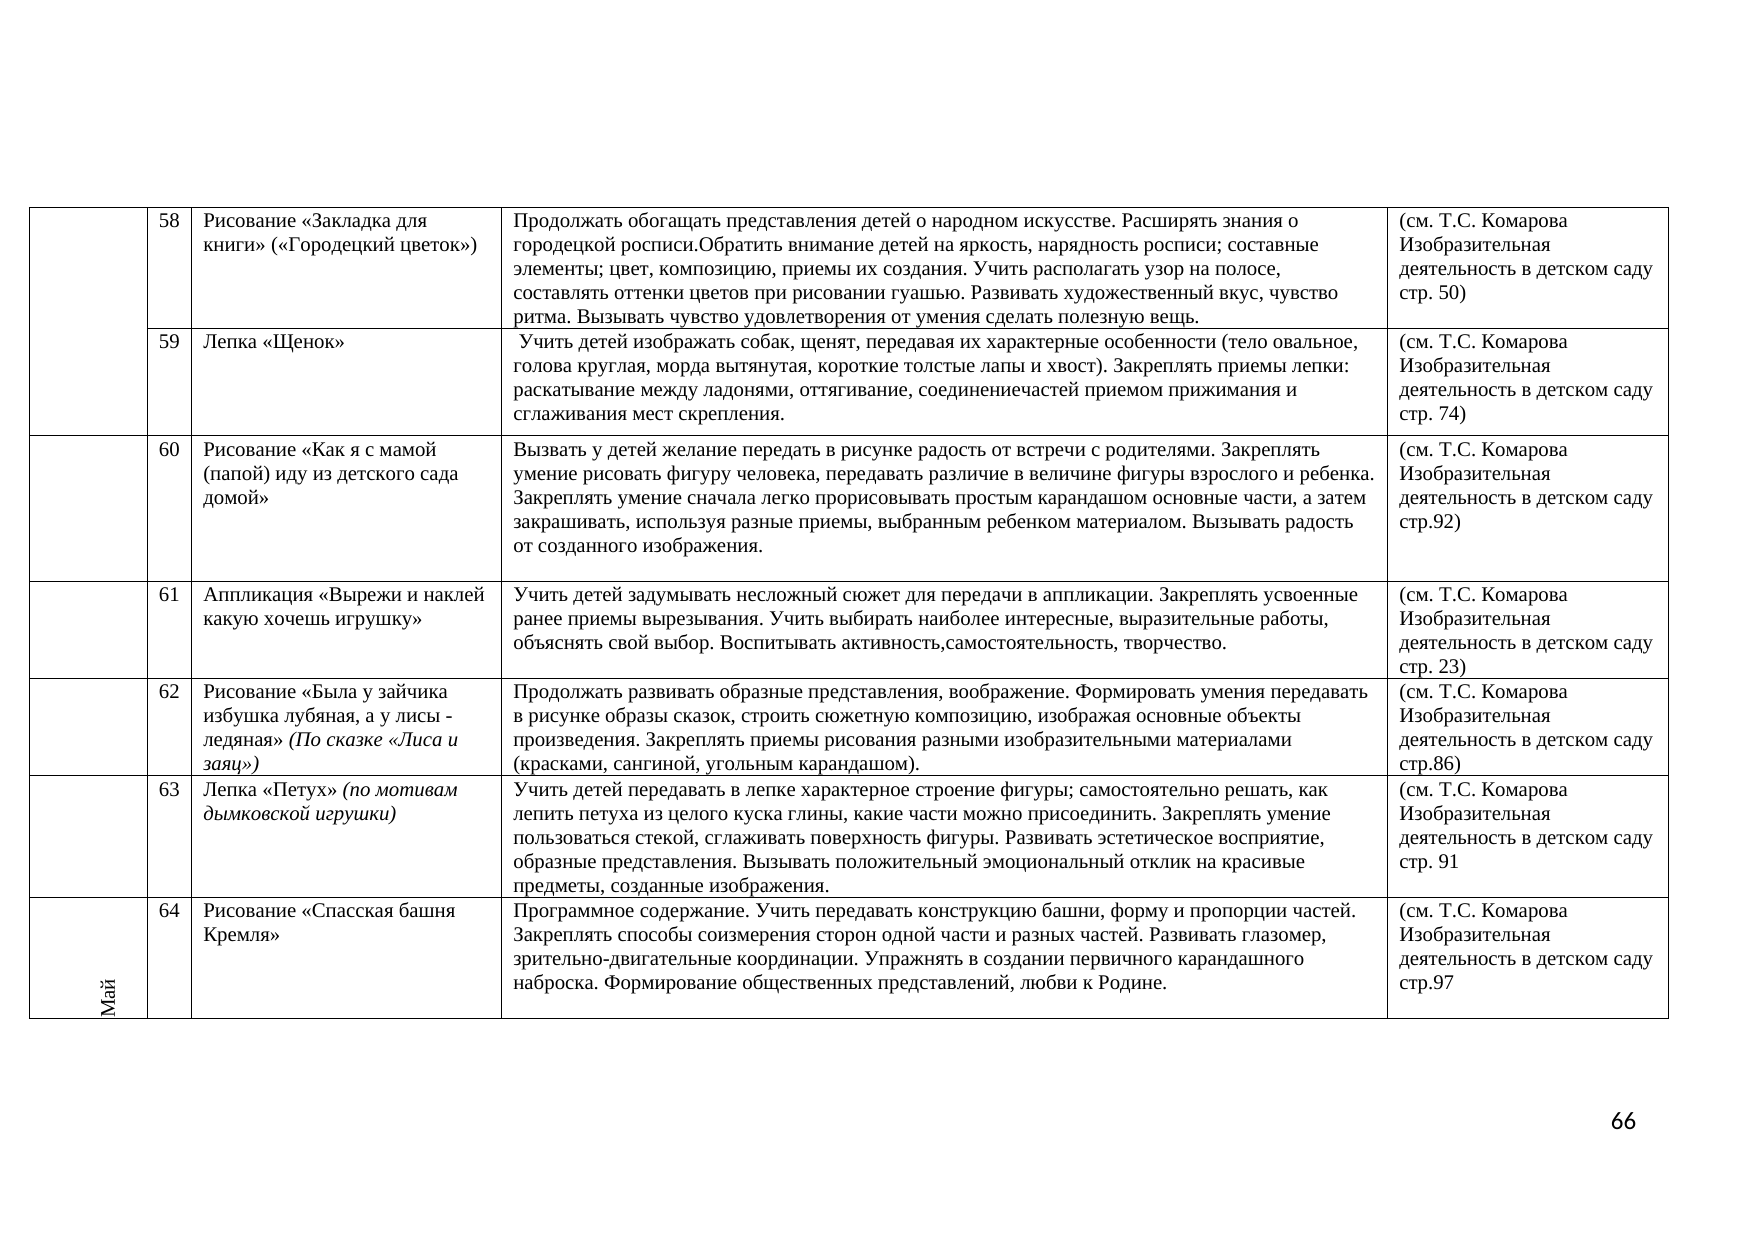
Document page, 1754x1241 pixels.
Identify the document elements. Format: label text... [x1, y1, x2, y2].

table_cell [30, 436, 147, 581]
table_cell (см. Т.С. Комарова Изобразительная деятельность в детском саду стр. 50) [1388, 208, 1668, 328]
table_cell Учить детей задумывать несложный сюжет для передачи в аппликации. Закреплять усвоенные ранее приемы вырезывания. Учить выбирать наиболее интересные, выразительные работы, объяснять свой выбор. Воспитывать активность,самостоятельность, творчество. [502, 582, 1387, 678]
table_cell 58 [148, 208, 191, 328]
table_cell 62 [148, 679, 191, 775]
table_cell Учить детей передавать в лепке характерное строение фигуры; самостоятельно решать, как лепить петуха из целого куска глины, какие части можно присоединить. Закреплять умение пользоваться стекой, сглаживать поверхность фигуры. Развивать эстетическое восприятие, образные представления. Вызывать положительный эмоциональный отклик на красивые предметы, созданные изображения. [502, 776, 1387, 897]
table_cell 61 [148, 582, 191, 678]
table_cell Продолжать обогащать представления детей о народном искусстве. Расширять знания о городецкой росписи.Обратить внимание детей на яркость, нарядность росписи; составные элементы; цвет, композицию, приемы их создания. Учить располагать узор на полосе, составлять оттенки цветов при рисовании гуашью. Развивать художественный вкус, чувство ритма. Вызывать чувство удовлетворения от умения сделать полезную вещь. [502, 208, 1387, 328]
table_cell Рисование «Закладка для книги» («Городецкий цветок») [192, 208, 501, 328]
table_cell Вызвать у детей желание передать в рисунке радость от встречи с родителями. Закреплять умение рисовать фигуру человека, передавать различие в величине фигуры взрослого и ребенка. Закреплять умение сначала легко прорисовывать простым карандашом основные части, а затем закрашивать, используя разные приемы, выбранным ребенком материалом. Вызывать радость от созданного изображения. [502, 436, 1387, 581]
table_cell [30, 679, 147, 775]
table_cell Аппликация «Вырежи и наклей какую хочешь игрушку» [192, 582, 501, 678]
table_cell Рисование «Как я с мамой (папой) иду из детского сада домой» [192, 436, 501, 581]
table_cell Рисование «Была у зайчика избушка лубяная, а у лисы - ледяная» (По сказке «Лиса и заяц») [192, 679, 501, 775]
table_cell (см. Т.С. Комарова Изобразительная деятельность в детском саду стр. 74) [1388, 329, 1668, 435]
table_cell Лепка «Петух» (по мотивам дымковской игрушки) [192, 776, 501, 897]
table_cell (см. Т.С. Комарова Изобразительная деятельность в детском саду стр. 91 [1388, 776, 1668, 897]
table_cell (см. Т.С. Комарова Изобразительная деятельность в детском саду стр.97 [1388, 898, 1668, 1018]
table_cell 59 [148, 329, 191, 435]
table_cell Учить детей изображать собак, щенят, передавая их характерные особенности (тело овальное, голова круглая, морда вытянутая, короткие толстые лапы и хвост). Закреплять приемы лепки: раскатывание между ладонями, оттягивание, соединениечастей приемом прижимания и сглаживания мест скрепления. [502, 329, 1387, 435]
table_cell Продолжать развивать образные представления, воображение. Формировать умения передавать в рисунке образы сказок, строить сюжетную композицию, изображая основные объекты произведения. Закреплять приемы рисования разными изобразительными материалами (красками, сангиной, угольным карандашом). [502, 679, 1387, 775]
table_cell (см. Т.С. Комарова Изобразительная деятельность в детском саду стр.92) [1388, 436, 1668, 581]
table_cell Программное содержание. Учить передавать конструкцию башни, форму и пропорции частей. Закреплять способы соизмерения сторон одной части и разных частей. Развивать глазомер, зрительно-двигательные координации. Упражнять в создании первичного карандашного наброска. Формирование общественных представлений, любви к Родине. [502, 898, 1387, 1018]
table_cell 63 [148, 776, 191, 897]
table_cell [30, 776, 147, 897]
table_cell Май [30, 898, 147, 1018]
table_cell [30, 582, 147, 678]
table_cell (см. Т.С. Комарова Изобразительная деятельность в детском саду стр. 23) [1388, 582, 1668, 678]
table_cell Рисование «Спасская башня Кремля» [192, 898, 501, 1018]
table_cell 64 [148, 898, 191, 1018]
table_cell 60 [148, 436, 191, 581]
table_cell Лепка «Щенок» [192, 329, 501, 435]
table_cell (см. Т.С. Комарова Изобразительная деятельность в детском саду стр.86) [1388, 679, 1668, 775]
